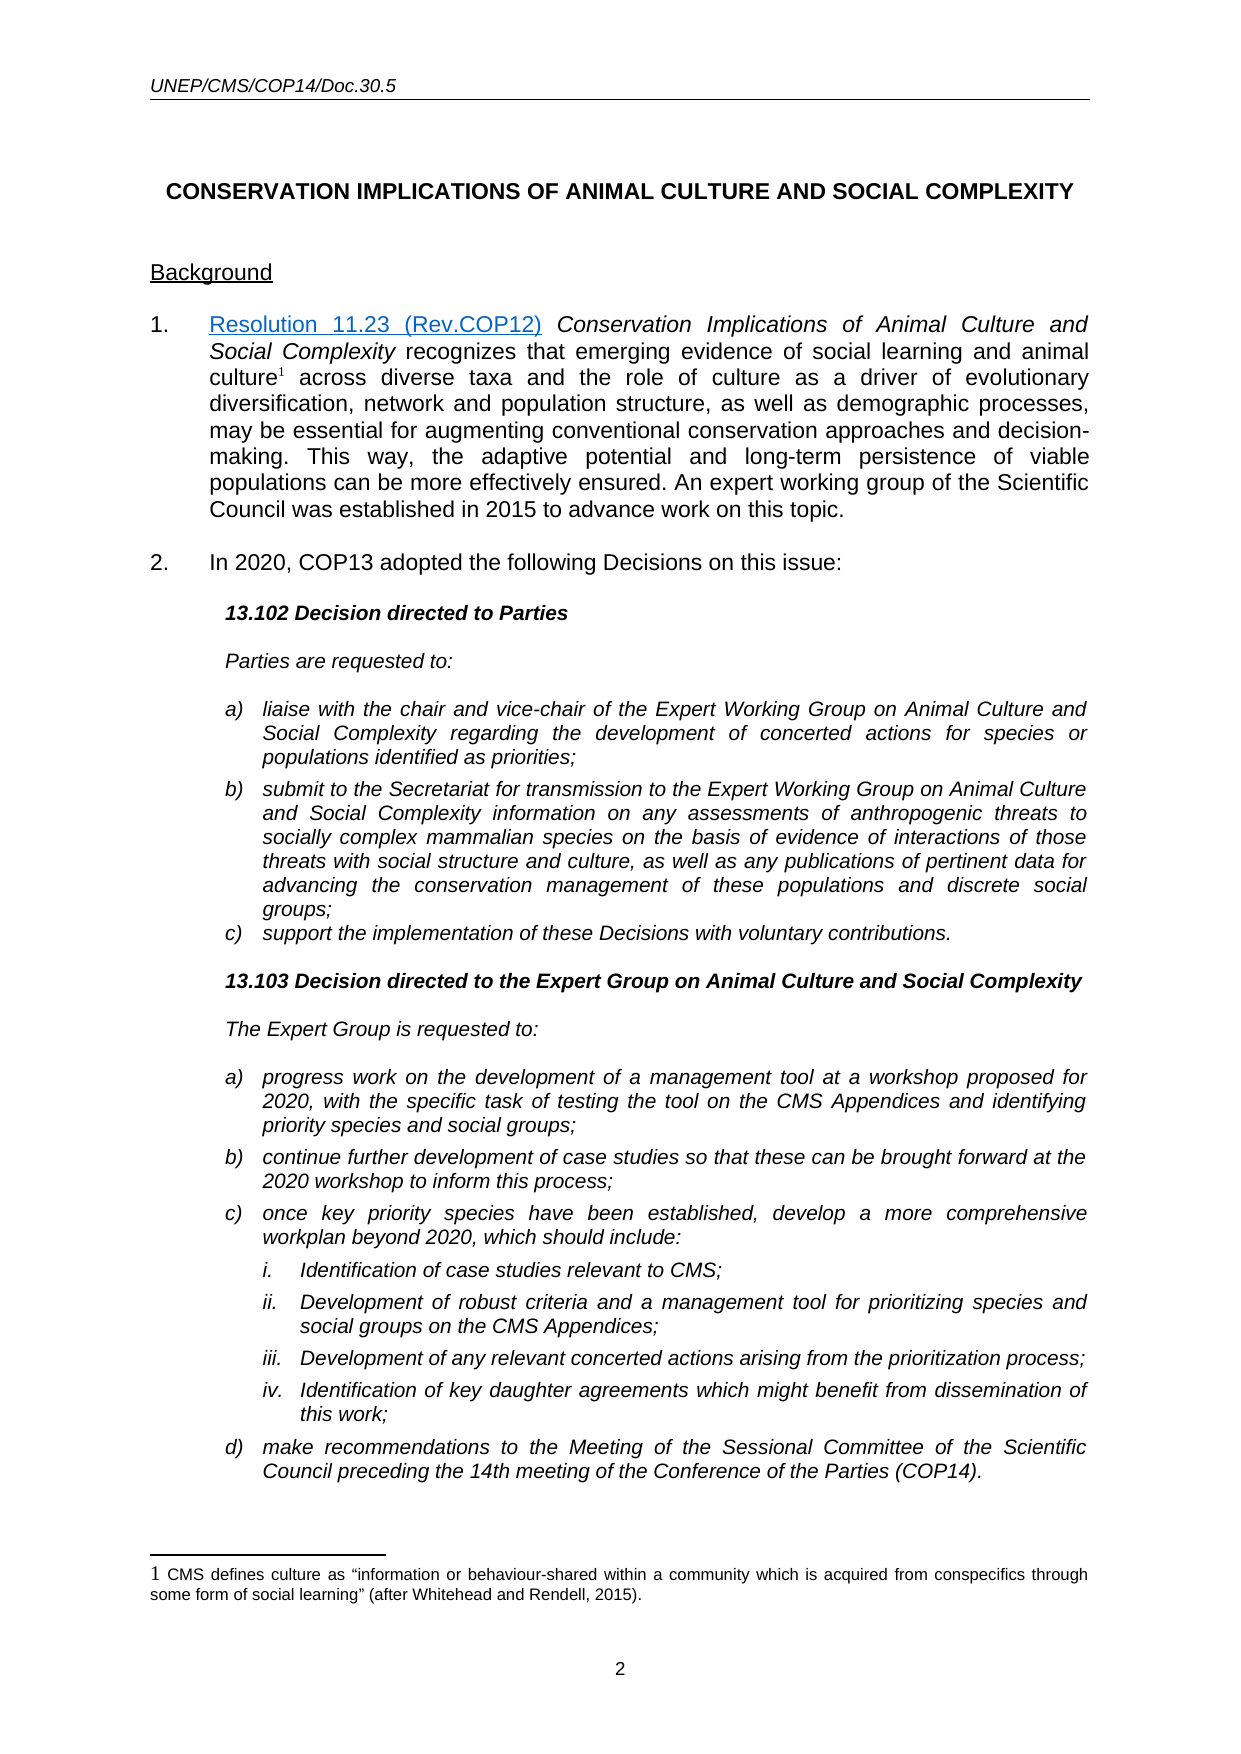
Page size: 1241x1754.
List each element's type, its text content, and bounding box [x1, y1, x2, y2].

text Parties are requested to: [225, 649, 1090, 673]
list Identification of key daughter agreements which might benefit from dissemination of this work; [262, 1378, 1090, 1426]
list support the implementation of these Decisions with voluntary contributions. [225, 921, 1090, 945]
list Development of robust criteria and a management tool for prioritizing species and social groups on the CMS Appendices; [262, 1290, 1090, 1338]
text Background [150, 258, 1090, 285]
list submit to the Secretariat for transmission to the Expert Working Group on Animal Culture and Social Complexity information on any assessments of anthropogenic threats to socially complex mammalian species on the basis of evidence of interactions of those threats with social structure and culture, as well as any publications of pertinent data for advancing the conservation management of these populations and discrete social groups; [225, 777, 1090, 921]
list continue further development of case studies so that these can be brought forward at the 2020 workshop to inform this process; [225, 1145, 1090, 1193]
list once key priority species have been established, develop a more comprehensive workplan beyond 2020, which should include: [225, 1201, 1090, 1249]
text CONSERVATION IMPLICATIONS OF ANIMAL CULTURE AND SOCIAL COMPLEXITY [150, 176, 1090, 204]
text The Expert Group is requested to: [225, 1017, 1090, 1041]
list progress work on the development of a management tool at a workshop proposed for 2020, with the specific task of testing the tool on the CMS Appendices and identifying priority species and social groups; [225, 1065, 1090, 1137]
list Identification of case studies relevant to CMS; [262, 1257, 1090, 1281]
list liaise with the chair and vice-chair of the Expert Working Group on Animal Culture and Social Complexity regarding the development of concerted actions for species or populations identified as priorities; [225, 697, 1090, 769]
text 13.102 Decision directed to Parties [225, 601, 1090, 625]
text 13.103 Decision directed to the Expert Group on Animal Culture and Social Complexity [225, 969, 1090, 993]
list Development of any relevant concerted actions arising from the prioritization process; [262, 1346, 1090, 1370]
list In 2020, COP13 adopted the following Decisions on this issue: [150, 548, 1090, 575]
list make recommendations to the Meeting of the Sessional Committee of the Scientific Council preceding the 14th meeting of the Conference of the Parties (COP14). [225, 1434, 1090, 1482]
list Resolution 11.23 (Rev.COP12) Conservation Implications of Animal Culture and Social Complexity recognizes that emerging evidence of social learning and animal culture across diverse taxa and the role of culture as a driver of evolutionary diversification, network and population structure, as well as demographic processes, may be essential for augmenting conventional conservation approaches and decision-making. This way, the adaptive potential and long-term persistence of viable populations can be more effectively ensured. An expert working group of the Scientific Council was established in 2015 to advance work on this topic. [150, 311, 1090, 522]
